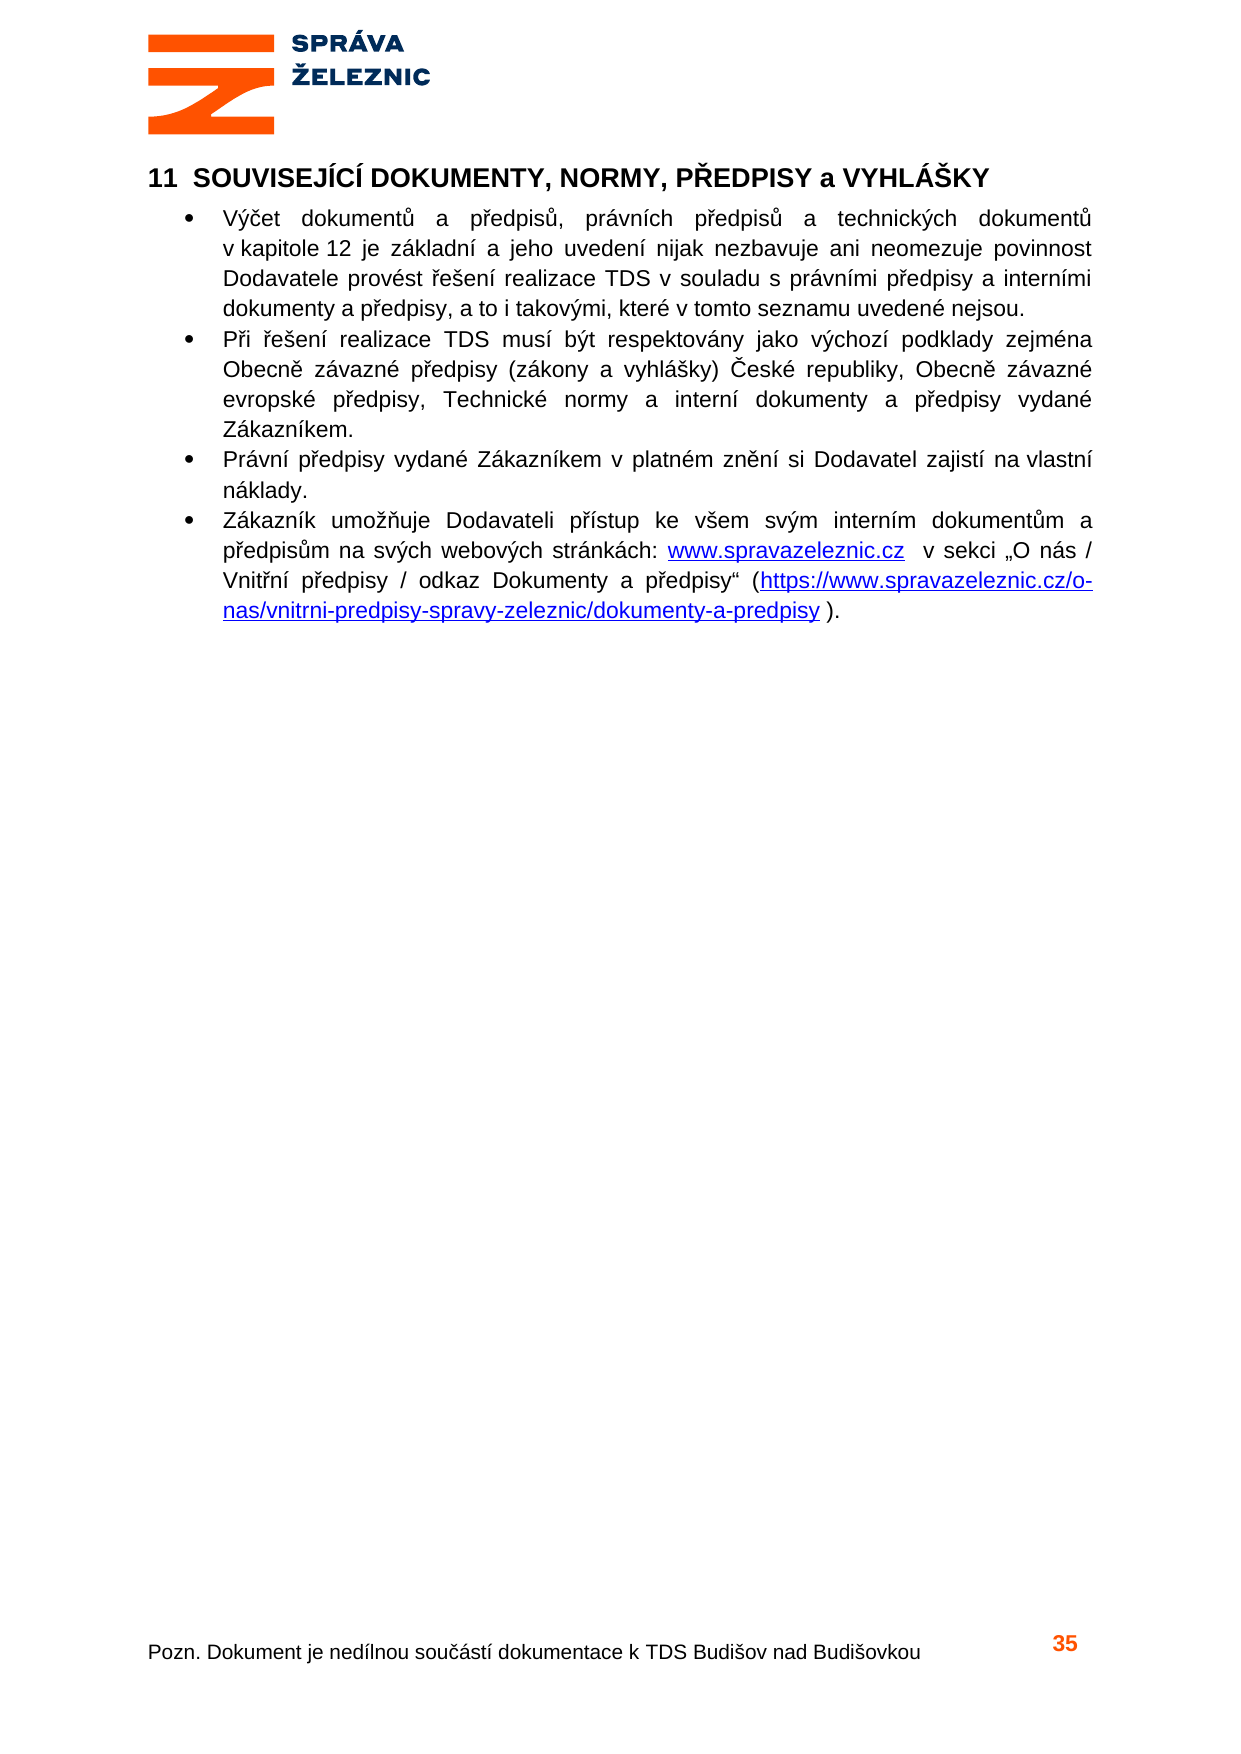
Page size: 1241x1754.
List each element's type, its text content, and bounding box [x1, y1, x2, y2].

text Výčet dokumentů a předpisů, právních předpisů a technických dokumentů v kapitole 12 je základní a jeho uvedení nijak nezbavuje ani neomezuje povinnost Dodavatele provést řešení realizace TDS v souladu s právními předpisy a interními dokumenty a předpisy, a to i takovými, které v tomto seznamu uvedené nejsou. [185, 205, 1093, 322]
text Zákazník umožňuje Dodavateli přístup ke všem svým interním dokumentům a předpisům na svých webových stránkách: www.spravazeleznic.cz v sekci „O nás / Vnitřní předpisy / odkaz Dokumenty a předpisy“ (https://www.spravazeleznic.cz/o-nas/vnitrni-predpisy-spravy-zeleznic/dokumenty-a-predpisy ). [185, 507, 1093, 624]
text Právní předpisy vydané Zákazníkem v platném znění si Dodavatel zajistí na vlastní náklady. [185, 446, 1093, 503]
text Při řešení realizace TDS musí být respektovány jako výchozí podklady zejména Obecně závazné předpisy (zákony a vyhlášky) České republiky, Obecně závazné evropské předpisy, Technické normy a interní dokumenty a předpisy vydané Zákazníkem. [185, 326, 1093, 442]
text SOUVISEJÍCÍ DOKUMENTY, NORMY, PŘEDPISY a VYHLÁŠKY [148, 162, 1093, 194]
